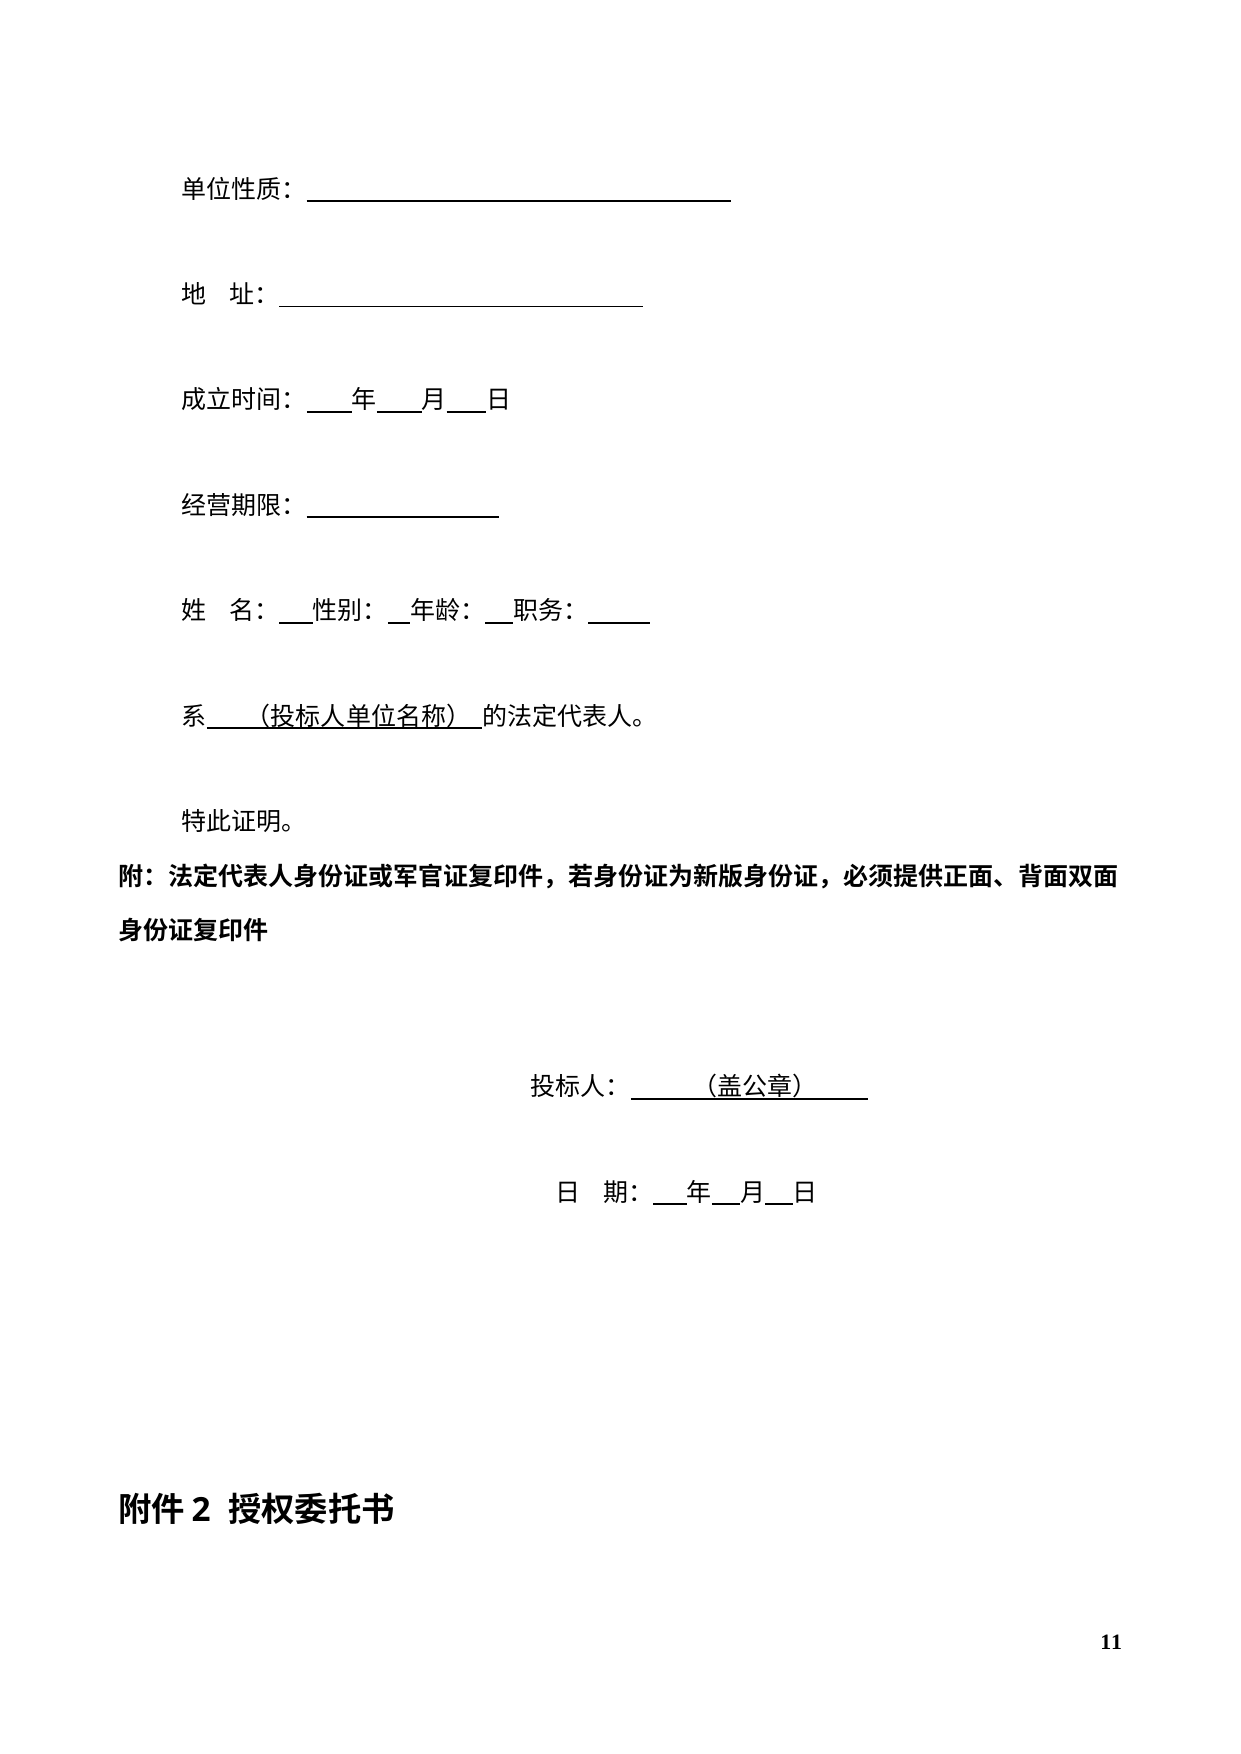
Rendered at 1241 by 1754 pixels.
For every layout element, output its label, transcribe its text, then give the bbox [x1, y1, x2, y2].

text 单位性质： [118, 169, 1122, 205]
text 附件2 授权委托书 [118, 1481, 1131, 1531]
text 投标人： （盖公章） [118, 1067, 1122, 1103]
text 日 期： 年 月 日 [118, 1172, 1122, 1208]
text 特此证明。 [118, 802, 1122, 838]
text 系 （投标人单位名称） 的法定代表人。 [118, 696, 1122, 732]
text 成立时间： 年 月 日 [118, 380, 1122, 416]
text 附：法定代表人身份证或军官证复印件，若身份证为新版身份证，必须提供正面、背面双面身份证复印件 [118, 856, 1122, 947]
text 经营期限： [118, 485, 1122, 522]
text 姓 名： 性别： 年龄： 职务： [118, 591, 1122, 627]
text 地 址： [118, 274, 1122, 311]
